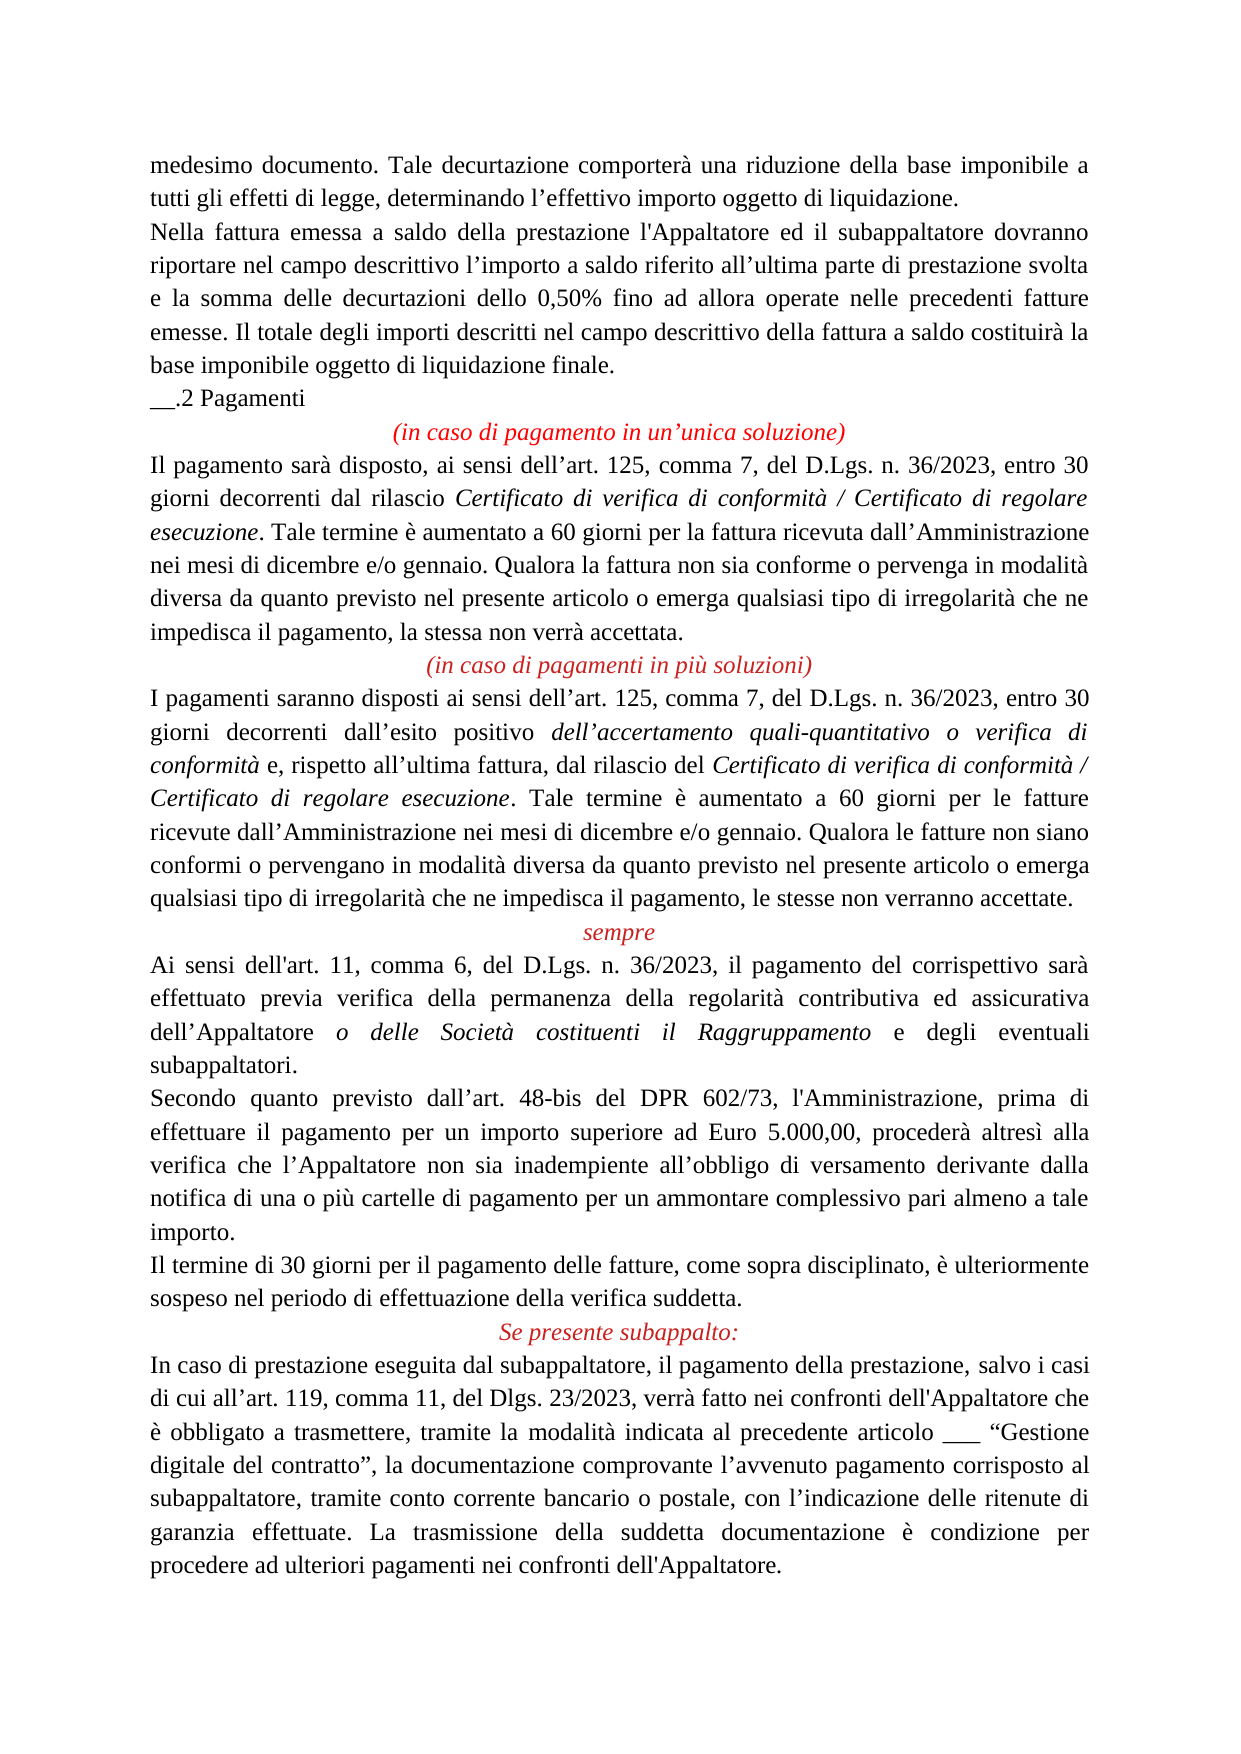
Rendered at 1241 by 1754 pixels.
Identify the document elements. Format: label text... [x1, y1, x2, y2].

text Il termine di 30 giorni per il pagamento delle fatture, come sopra disciplinato, è ulteriormente sospeso nel periodo di effettuazione della verifica suddetta. [150, 1250, 1090, 1312]
text Nella fattura emessa a saldo della prestazione l'Appaltatore ed il subappaltatore dovranno riportare nel campo descrittivo l’importo a saldo riferito all’ultima parte di prestazione svolta e la somma delle decurtazioni dello 0,50% fino ad allora operate nelle precedenti fatture emesse. Il totale degli importi descritti nel campo descrittivo della fattura a saldo costituirà la base imponibile oggetto di liquidazione finale. [150, 217, 1090, 379]
text I pagamenti saranno disposti ai sensi dell’art. 125, comma 7, del D.Lgs. n. 36/2023, entro 30 giorni decorrenti dall’esito positivo dell’accertamento quali-quantitativo o verifica di conformità e, rispetto all’ultima fattura, dal rilascio del Certificato di verifica di conformità / Certificato di regolare esecuzione. Tale termine è aumentato a 60 giorni per le fatture ricevute dall’Amministrazione nei mesi di dicembre e/o gennaio. Qualora le fatture non siano conformi o pervengano in modalità diversa da quanto previsto nel presente articolo o emerga qualsiasi tipo di irregolarità che ne impedisca il pagamento, le stesse non verranno accettate. [150, 683, 1090, 912]
text Se presente subappalto: [150, 1317, 1090, 1345]
text (in caso di pagamento in un’unica soluzione) [150, 417, 1090, 445]
text sempre [150, 917, 1090, 945]
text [150, 150, 1090, 212]
text __.2 Pagamenti [150, 383, 1090, 412]
text Il pagamento sarà disposto, ai sensi dell’art. 125, comma 7, del D.Lgs. n. 36/2023, entro 30 giorni decorrenti dal rilascio Certificato di verifica di conformità / Certificato di regolare esecuzione. Tale termine è aumentato a 60 giorni per la fattura ricevuta dall’Amministrazione nei mesi di dicembre e/o gennaio. Qualora la fattura non sia conforme o pervenga in modalità diversa da quanto previsto nel presente articolo o emerga qualsiasi tipo di irregolarità che ne impedisca il pagamento, la stessa non verrà accettata. [150, 450, 1090, 645]
text (in caso di pagamenti in più soluzioni) [150, 650, 1090, 679]
text Secondo quanto previsto dall’art. 48-bis del DPR 602/73, l'Amministrazione, prima di effettuare il pagamento per un importo superiore ad Euro 5.000,00, procederà altresì alla verifica che l’Appaltatore non sia inadempiente all’obbligo di versamento derivante dalla notifica di una o più cartelle di pagamento per un ammontare complessivo pari almeno a tale importo. [150, 1083, 1090, 1245]
text In caso di prestazione eseguita dal subappaltatore, il pagamento della prestazione, salvo i casi di cui all’art. 119, comma 11, del Dlgs. 23/2023, verrà fatto nei confronti dell'Appaltatore che è obbligato a trasmettere, tramite la modalità indicata al precedente articolo ___ “Gestione digitale del contratto”, la documentazione comprovante l’avvenuto pagamento corrisposto al subappaltatore, tramite conto corrente bancario o postale, con l’indicazione delle ritenute di garanzia effettuate. La trasmissione della suddetta documentazione è condizione per procedere ad ulteriori pagamenti nei confronti dell'Appaltatore. [150, 1350, 1090, 1579]
text Ai sensi dell'art. 11, comma 6, del D.Lgs. n. 36/2023, il pagamento del corrispettivo sarà effettuato previa verifica della permanenza della regolarità contributiva ed assicurativa dell’Appaltatore o delle Società costituenti il Raggruppamento e degli eventuali subappaltatori. [150, 950, 1090, 1079]
